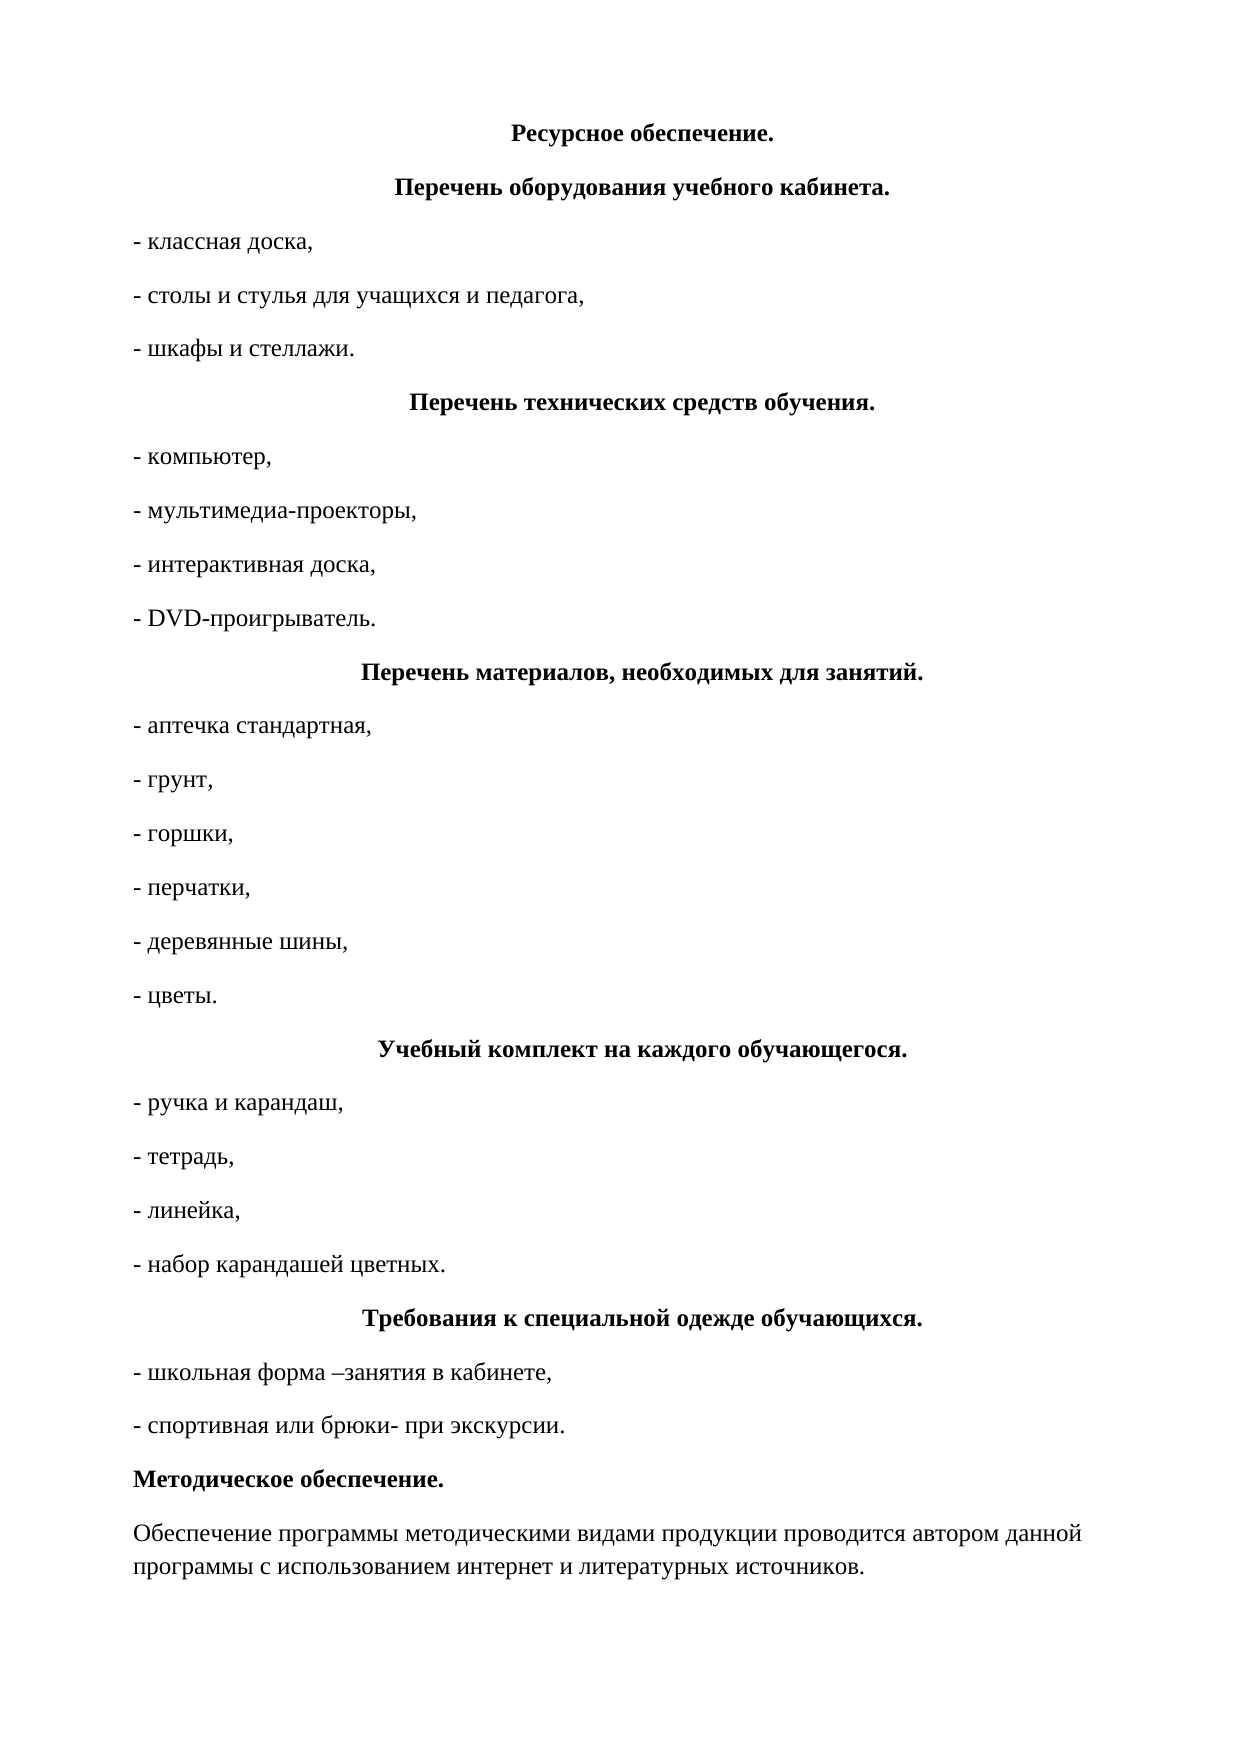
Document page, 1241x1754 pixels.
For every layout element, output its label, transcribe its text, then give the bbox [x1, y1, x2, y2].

text Требования к специальной одежде обучающихся. [133, 1303, 1152, 1332]
text - набор карандашей цветных. [133, 1249, 1152, 1278]
text Обеспечение программы методическими видами продукции проводится автором данной программы с использованием интернет и литературных источников. [133, 1518, 1152, 1580]
text - горшки, [133, 818, 1152, 847]
text - классная доска, [133, 226, 1152, 254]
text Методическое обеспечение. [133, 1464, 1152, 1493]
text - мультимедиа-проекторы, [133, 495, 1152, 524]
text - спортивная или брюки- при экскурсии. [133, 1411, 1152, 1439]
text - столы и стулья для учащихся и педагога, [133, 280, 1152, 308]
text - аптечка стандартная, [133, 711, 1152, 739]
text - тетрадь, [133, 1141, 1152, 1170]
text Ресурсное обеспечение. [133, 118, 1152, 147]
text - интерактивная доска, [133, 549, 1152, 578]
text Учебный комплект на каждого обучающегося. [133, 1034, 1152, 1062]
text - компьютер, [133, 441, 1152, 470]
text - шкафы и стеллажи. [133, 333, 1152, 362]
text - линейка, [133, 1195, 1152, 1224]
text - цветы. [133, 980, 1152, 1008]
text - школьная форма –занятия в кабинете, [133, 1357, 1152, 1386]
text - грунт, [133, 764, 1152, 793]
text Перечень технических средств обучения. [133, 387, 1152, 416]
text Перечень оборудования учебного кабинета. [133, 172, 1152, 201]
text - ручка и карандаш, [133, 1087, 1152, 1116]
text - деревянные шины, [133, 926, 1152, 955]
text Перечень материалов, необходимых для занятий. [133, 657, 1152, 685]
text - перчатки, [133, 872, 1152, 901]
text - DVD-проигрыватель. [133, 603, 1152, 632]
